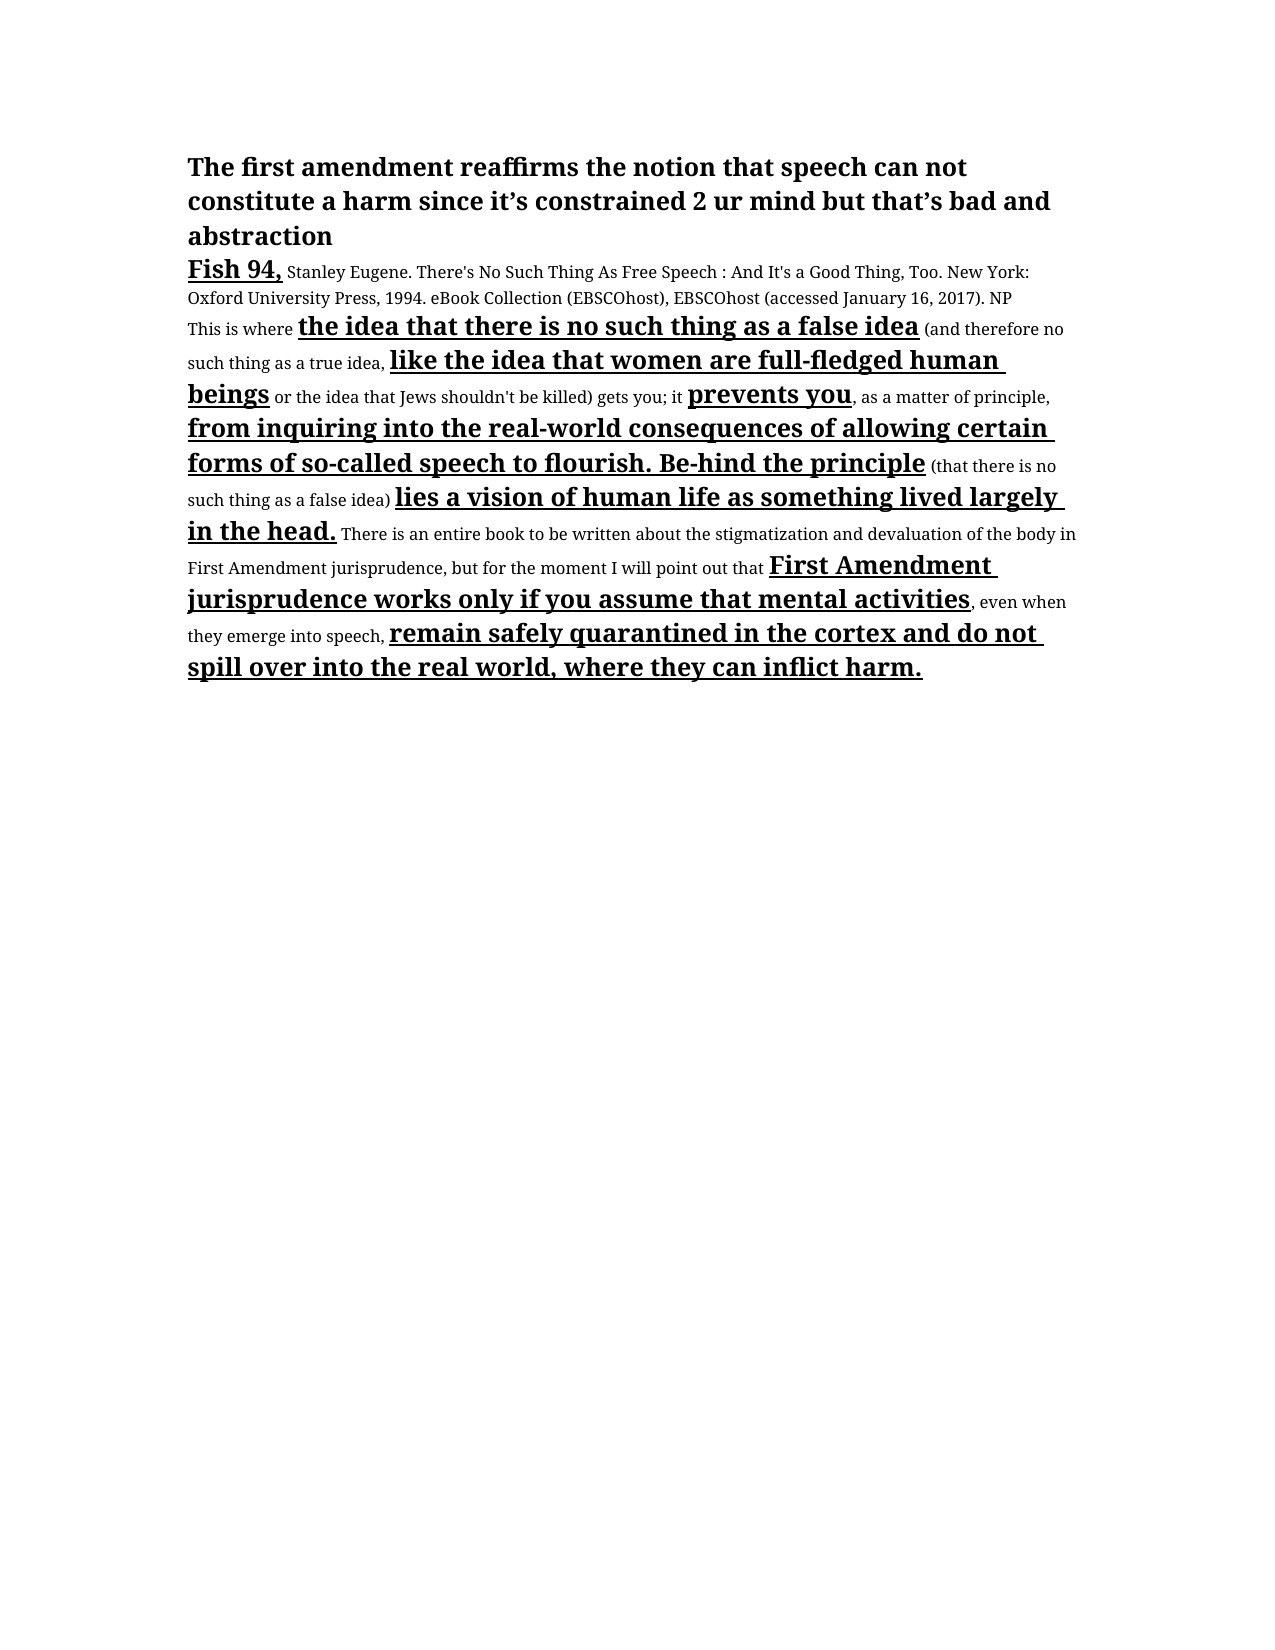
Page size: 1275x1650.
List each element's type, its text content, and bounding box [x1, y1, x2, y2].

text The first amendment reaffirms the notion that speech can not constitute a harm since it’s constrained 2 ur mind but that’s bad and abstraction [187, 150, 1087, 252]
text This is where the idea that there is no such thing as a false idea (and therefore no such thing as a true idea, like the idea that women are full-fledged human beings or the idea that Jews shouldn't be killed) gets you; it prevents you, as a matter of principle, from inquiring into the real-world consequences of allowing certain forms of so-called speech to flourish. Be-hind the principle (that there is no such thing as a false idea) lies a vision of human life as something lived largely in the head. There is an entire book to be written about the stigmatization and devaluation of the body in First Amendment jurisprudence, but for the moment I will point out that First Amendment jurisprudence works only if you assume that mental activities, even when they emerge into speech, remain safely quarantined in the cortex and do not spill over into the real world, where they can inflict harm. [187, 309, 1087, 684]
text Fish 94, Stanley Eugene. There's No Such Thing As Free Speech : And It's a Good Thing, Too. New York: Oxford University Press, 1994. eBook Collection (EBSCOhost), EBSCOhost (accessed January 16, 2017). NP [187, 252, 1087, 309]
